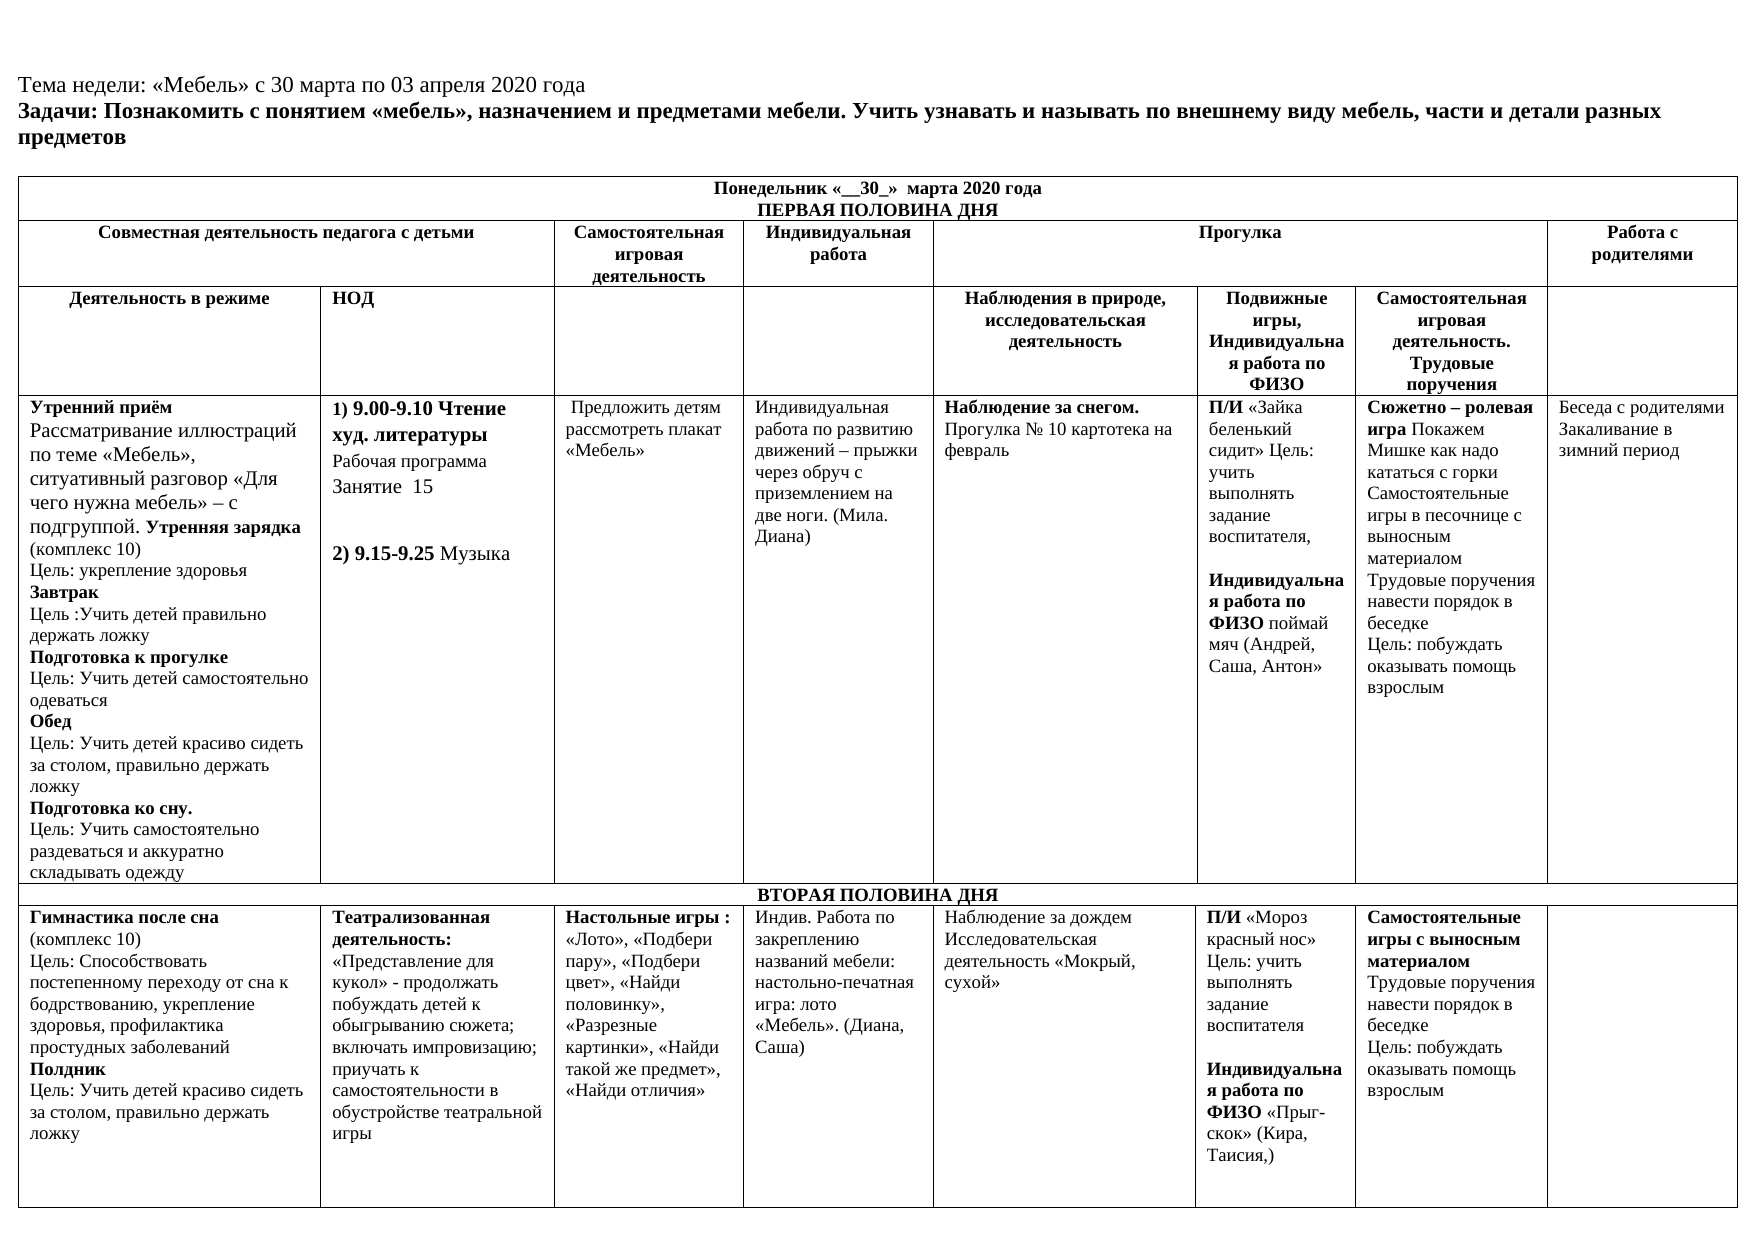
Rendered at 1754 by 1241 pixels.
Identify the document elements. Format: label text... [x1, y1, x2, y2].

table_cell Наблюдения в природе, исследовательская деятельность [934, 287, 1197, 395]
table_cell Совместная деятельность педагога с детьми [19, 221, 554, 286]
table_cell НОД [321, 287, 554, 395]
table_cell [1548, 906, 1737, 1207]
table_cell П/И «Мороз красный нос» Цель: учить выполнять задание воспитателя Индивидуальная работа по ФИЗО «Прыг-скок» (Кира, Таисия,) [1196, 906, 1355, 1207]
table_cell 1) 9.00-9.10 Чтение худ. литературы Рабочая программа Занятие 15 2) 9.15-9.25 Музыка [321, 396, 554, 883]
table_cell [1548, 287, 1737, 395]
table_cell Подвижные игры, Индивидуальная работа по ФИЗО [1198, 287, 1355, 395]
table_cell Театрализованная деятельность: «Представление для кукол» - продолжать побуждать детей к обыгрыванию сюжета; включать импровизацию; приучать к самостоятельности в обустройстве театральной игры [321, 906, 554, 1207]
table_cell Индивидуальная работа по развитию движений – прыжки через обруч с приземлением на две ноги. (Мила. Диана) [744, 396, 933, 883]
table_cell Беседа с родителями Закаливание в зимний период [1548, 396, 1737, 883]
table_header Понедельник «__30_» марта 2020 года ПЕРВАЯ ПОЛОВИНА ДНЯ [19, 177, 1737, 220]
table_cell Утренний приём Рассматривание иллюстраций по теме «Мебель», ситуативный разговор «Для чего нужна мебель» – с подгруппой. Утренняя зарядка (комплекс 10) Цель: укрепление здоровья Завтрак Цель :Учить детей правильно держать ложку Подготовка к прогулке Цель: Учить детей самостоятельно одеваться Обед Цель: Учить детей красиво сидеть за столом, правильно держать ложку Подготовка ко сну. Цель: Учить самостоятельно раздеваться и аккуратно складывать одежду [19, 396, 320, 883]
table_cell Наблюдение за дождем Исследовательская деятельность «Мокрый, сухой» [934, 906, 1195, 1207]
table_cell Предложить детям рассмотреть плакат «Мебель» [555, 396, 743, 883]
table_cell Настольные игры : «Лото», «Подбери пару», «Подбери цвет», «Найди половинку», «Разрезные картинки», «Найди такой же предмет», «Найди отличия» [555, 906, 743, 1207]
table_cell [555, 287, 743, 395]
table_cell Деятельность в режиме [19, 287, 320, 395]
table_cell Сюжетно – ролевая игра Покажем Мишке как надо кататься с горки Самостоятельные игры в песочнице с выносным материалом Трудовые поручения навести порядок в беседке Цель: побуждать оказывать помощь взрослым [1356, 396, 1547, 883]
table_cell [744, 287, 933, 395]
table_cell Самостоятельные игры с выносным материалом Трудовые поручения навести порядок в беседке Цель: побуждать оказывать помощь взрослым [1356, 906, 1547, 1207]
table_cell Работа с родителями [1548, 221, 1737, 286]
table_cell Самостоятельная игровая деятельность. Трудовые поручения [1356, 287, 1547, 395]
table_cell Наблюдение за снегом. Прогулка № 10 картотека на февраль [934, 396, 1197, 883]
table_cell Индивидуальная работа [744, 221, 933, 286]
table_cell ВТОРАЯ ПОЛОВИНА ДНЯ [19, 884, 1737, 905]
text Задачи: Познакомить с понятием «мебель», назначением и предметами мебели. Учить узнавать и называть по внешнему виду мебель, части и детали разных предметов [18, 97, 1736, 150]
table_cell Гимнастика после сна (комплекс 10) Цель: Способствовать постепенному переходу от сна к бодрствованию, укрепление здоровья, профилактика простудных заболеваний Полдник Цель: Учить детей красиво сидеть за столом, правильно держать ложку [19, 906, 320, 1207]
text Тема недели: «Мебель» с 30 марта по 03 апреля 2020 года [18, 71, 1736, 97]
table_cell Индив. Работа по закреплению названий мебели: настольно-печатная игра: лото «Мебель». (Диана, Саша) [744, 906, 933, 1207]
table_cell Прогулка [934, 221, 1547, 286]
table_cell П/И «Зайка беленький сидит» Цель: учить выполнять задание воспитателя, Индивидуальная работа по ФИЗО поймай мяч (Андрей, Саша, Антон» [1198, 396, 1355, 883]
table_cell Самостоятельная игровая деятельность [555, 221, 743, 286]
